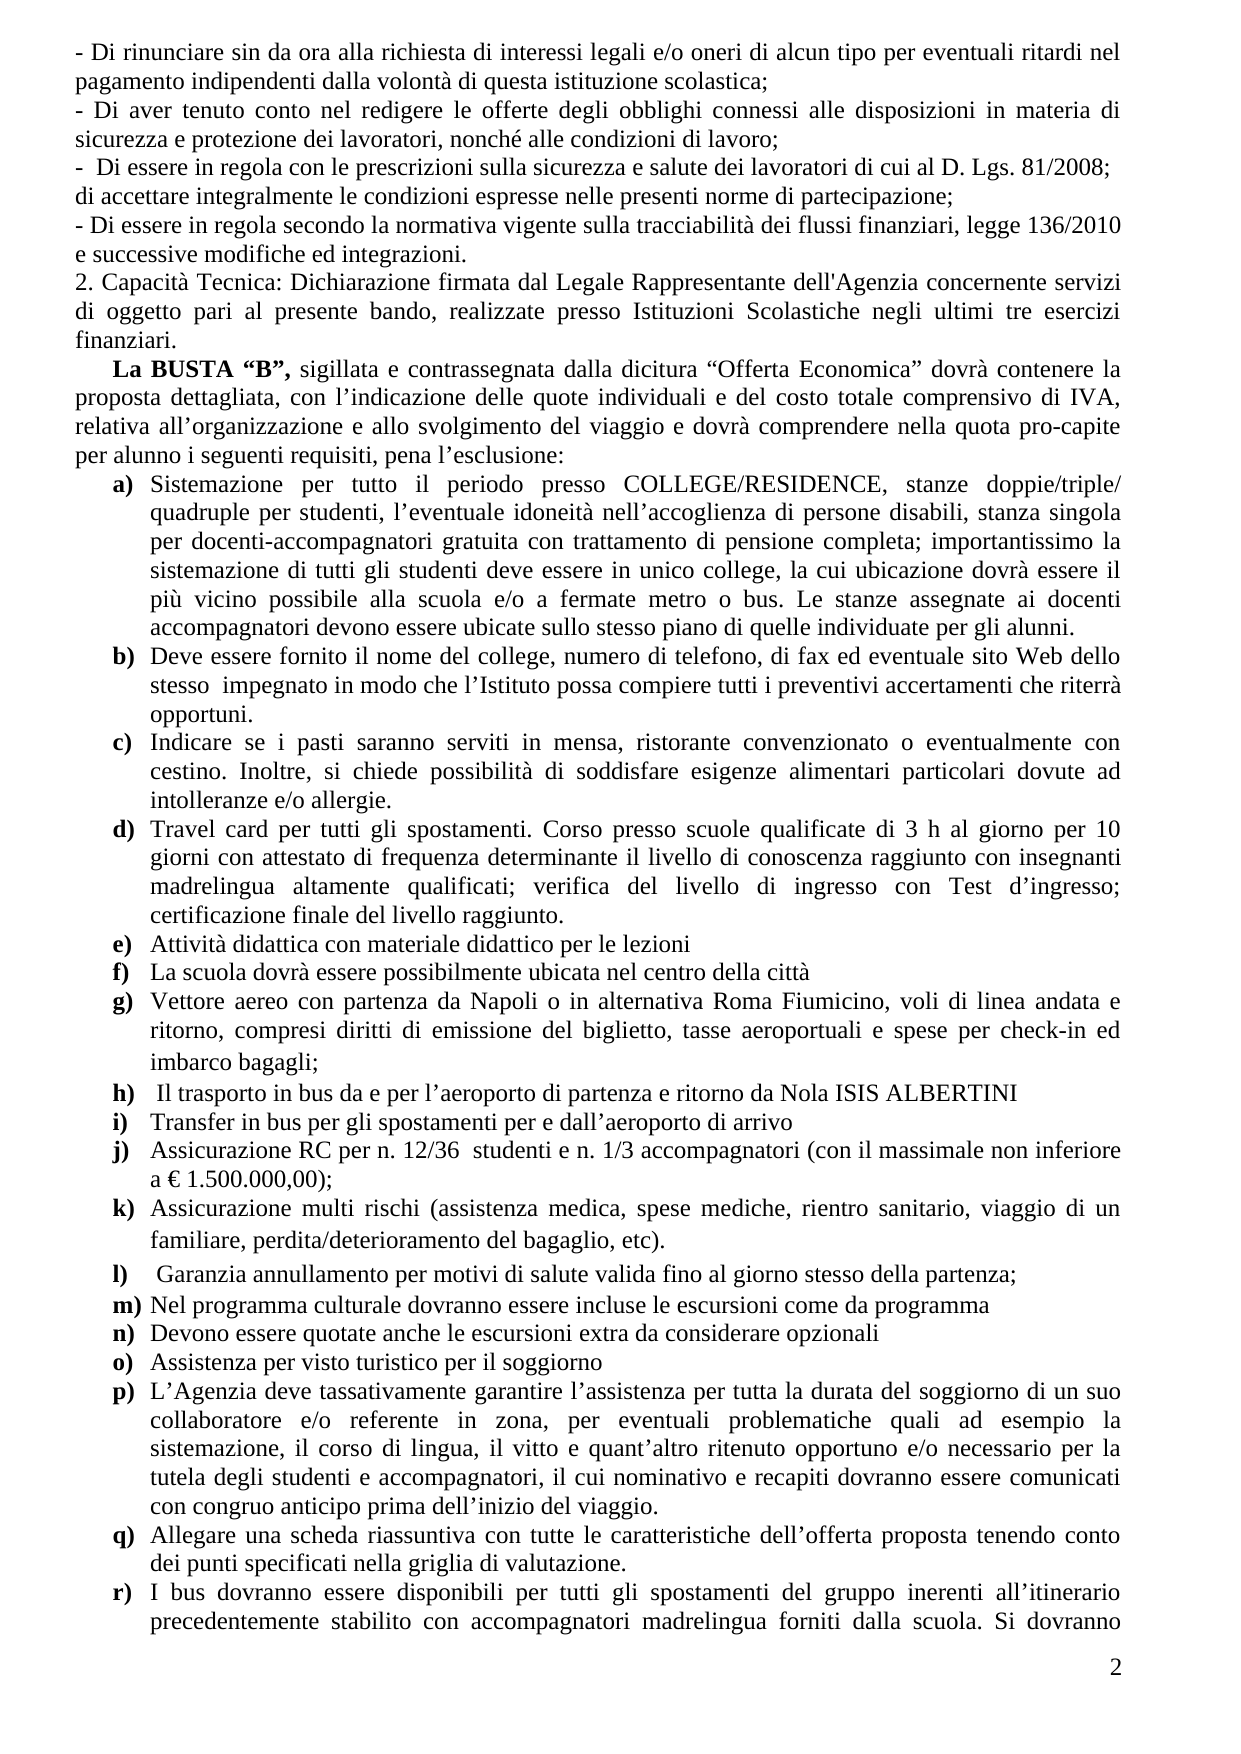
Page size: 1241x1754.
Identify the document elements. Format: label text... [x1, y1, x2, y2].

text La BUSTA “B”, sigillata e contrassegnata dalla dicitura “Offerta Economica” dovrà contenere la proposta dettagliata, con l’indicazione delle quote individuali e del costo totale comprensivo di IVA, relativa all’organizzazione e allo svolgimento del viaggio e dovrà comprendere nella quota pro-capite per alunno i seguenti requisiti, pena l’esclusione: [75, 354, 1122, 469]
list Assicurazione multi rischi (assistenza medica, spese mediche, rientro sanitario, viaggio di un familiare, perdita/deterioramento del bagaglio, etc). [112, 1193, 1122, 1256]
list Assicurazione RC per n. 12/36 studenti e n. 1/3 accompagnatori (con il massimale non inferiore a € 1.500.000,00); [112, 1135, 1122, 1193]
list Transfer in bus per gli spostamenti per e dall’aeroporto di arrivo [112, 1107, 1122, 1135]
list Devono essere quotate anche le escursioni extra da considerare opzionali [112, 1318, 1122, 1347]
list Nel programma culturale dovranno essere incluse le escursioni come da programma [112, 1290, 1122, 1318]
list La scuola dovrà essere possibilmente ubicata nel centro della città [112, 957, 1122, 986]
list Assistenza per visto turistico per il soggiorno [112, 1347, 1122, 1376]
text di accettare integralmente le condizioni espresse nelle presenti norme di partecipazione; [75, 181, 1122, 210]
list Vettore aereo con partenza da Napoli o in alternativa Roma Fiumicino, voli di linea andata e ritorno, compresi diritti di emissione del biglietto, tasse aeroportuali e spese per check-in ed imbarco bagagli; [112, 986, 1122, 1078]
list Attività didattica con materiale didattico per le lezioni [112, 929, 1122, 957]
text - Di aver tenuto conto nel redigere le offerte degli obblighi connessi alle disposizioni in materia di sicurezza e protezione dei lavoratori, nonché alle condizioni di lavoro; [75, 95, 1122, 152]
text - Di essere in regola secondo la normativa vigente sulla tracciabilità dei flussi finanziari, legge 136/2010 e successive modifiche ed integrazioni. [75, 210, 1122, 267]
list Il trasporto in bus da e per l’aeroporto di partenza e ritorno da Nola ISIS ALBERTINI [112, 1078, 1122, 1107]
list L’Agenzia deve tassativamente garantire l’assistenza per tutta la durata del soggiorno di un suo collaboratore e/o referente in zona, per eventuali problematiche quali ad esempio la sistemazione, il corso di lingua, il vitto e quant’altro ritenuto opportuno e/o necessario per la tutela degli studenti e accompagnatori, il cui nominativo e recapiti dovranno essere comunicati con congruo anticipo prima dell’inizio del viaggio. [112, 1376, 1122, 1520]
list 2. Capacità Tecnica: Dichiarazione firmata dal Legale Rappresentante dell'Agenzia concernente servizi di oggetto pari al presente bando, realizzate presso Istituzioni Scolastiche negli ultimi tre esercizi finanziari. [75, 267, 1122, 354]
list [112, 1577, 1122, 1635]
list Indicare se i pasti saranno serviti in mensa, ristorante convenzionato o eventualmente con cestino. Inoltre, si chiede possibilità di soddisfare esigenze alimentari particolari dovute ad intolleranze e/o allergie. [112, 727, 1122, 814]
list Sistemazione per tutto il periodo presso COLLEGE/RESIDENCE, stanze doppie/triple/ quadruple per studenti, l’eventuale idoneità nell’accoglienza di persone disabili, stanza singola per docenti-accompagnatori gratuita con trattamento di pensione completa; importantissimo la sistemazione di tutti gli studenti deve essere in unico college, la cui ubicazione dovrà essere il più vicino possibile alla scuola e/o a fermate metro o bus. Le stanze assegnate ai docenti accompagnatori devono essere ubicate sullo stesso piano di quelle individuate per gli alunni. [112, 469, 1122, 641]
list Allegare una scheda riassuntiva con tutte le caratteristiche dell’offerta proposta tenendo conto dei punti specificati nella griglia di valutazione. [112, 1520, 1122, 1577]
list Deve essere fornito il nome del college, numero di telefono, di fax ed eventuale sito Web dello stesso impegnato in modo che l’Istituto possa compiere tutti i preventivi accertamenti che riterrà opportuni. [112, 641, 1122, 727]
text - Di essere in regola con le prescrizioni sulla sicurezza e salute dei lavoratori di cui al D. Lgs. 81/2008; [75, 152, 1122, 181]
list Garanzia annullamento per motivi di salute valida fino al giorno stesso della partenza; [112, 1256, 1122, 1290]
list Travel card per tutti gli spostamenti. Corso presso scuole qualificate di 3 h al giorno per 10 giorni con attestato di frequenza determinante il livello di conoscenza raggiunto con insegnanti madrelingua altamente qualificati; verifica del livello di ingresso con Test d’ingresso; certificazione finale del livello raggiunto. [112, 814, 1122, 929]
text - Di rinunciare sin da ora alla richiesta di interessi legali e/o oneri di alcun tipo per eventuali ritardi nel pagamento indipendenti dalla volontà di questa istituzione scolastica; [75, 37, 1122, 95]
